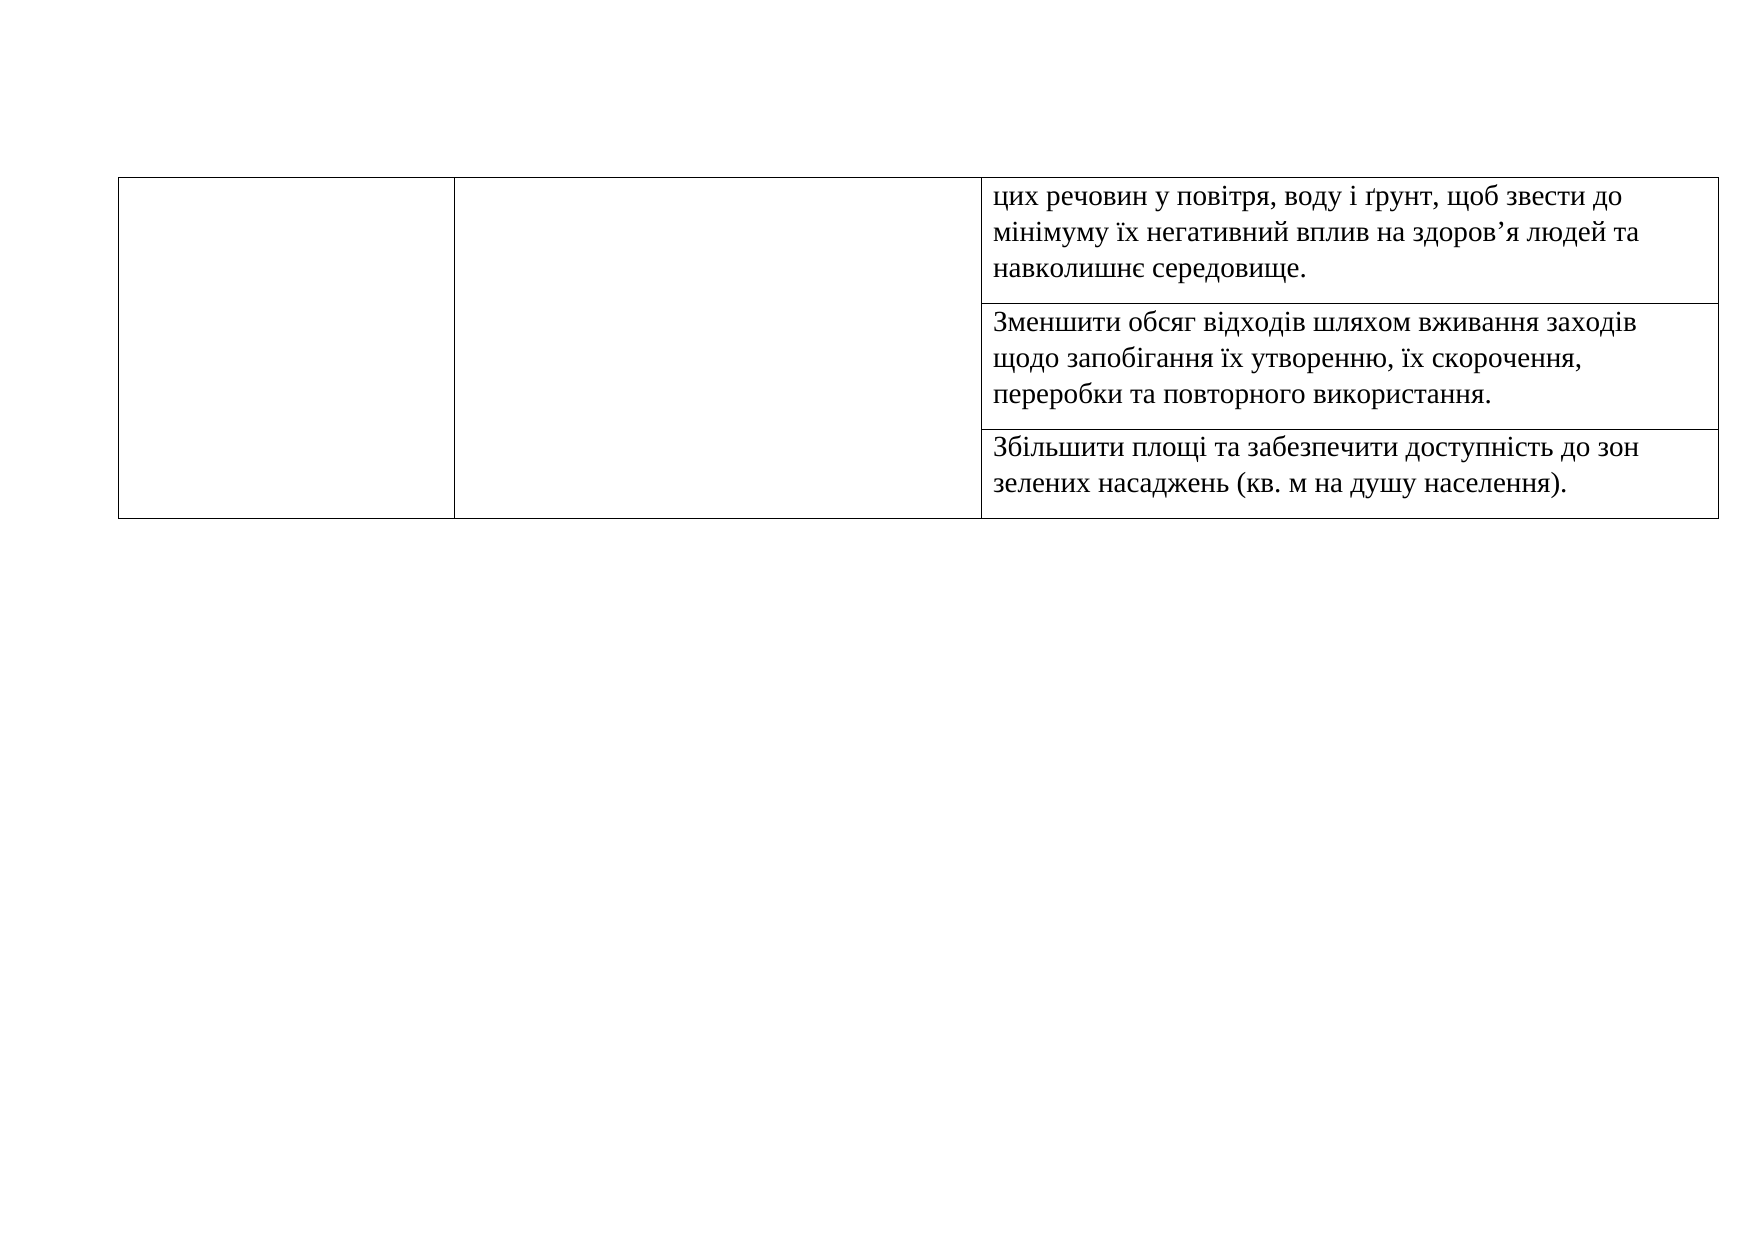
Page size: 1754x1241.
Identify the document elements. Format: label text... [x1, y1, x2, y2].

table_cell Зменшити обсяг відходів шляхом вживання заходів щодо запобігання їх утворенню, їх скорочення, переробки та повторного використання. [982, 304, 1718, 428]
table_cell Збільшити площі та забезпечити доступність до зон зелених насаджень (кв. м на душу населення). [982, 430, 1718, 518]
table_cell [982, 178, 1718, 303]
